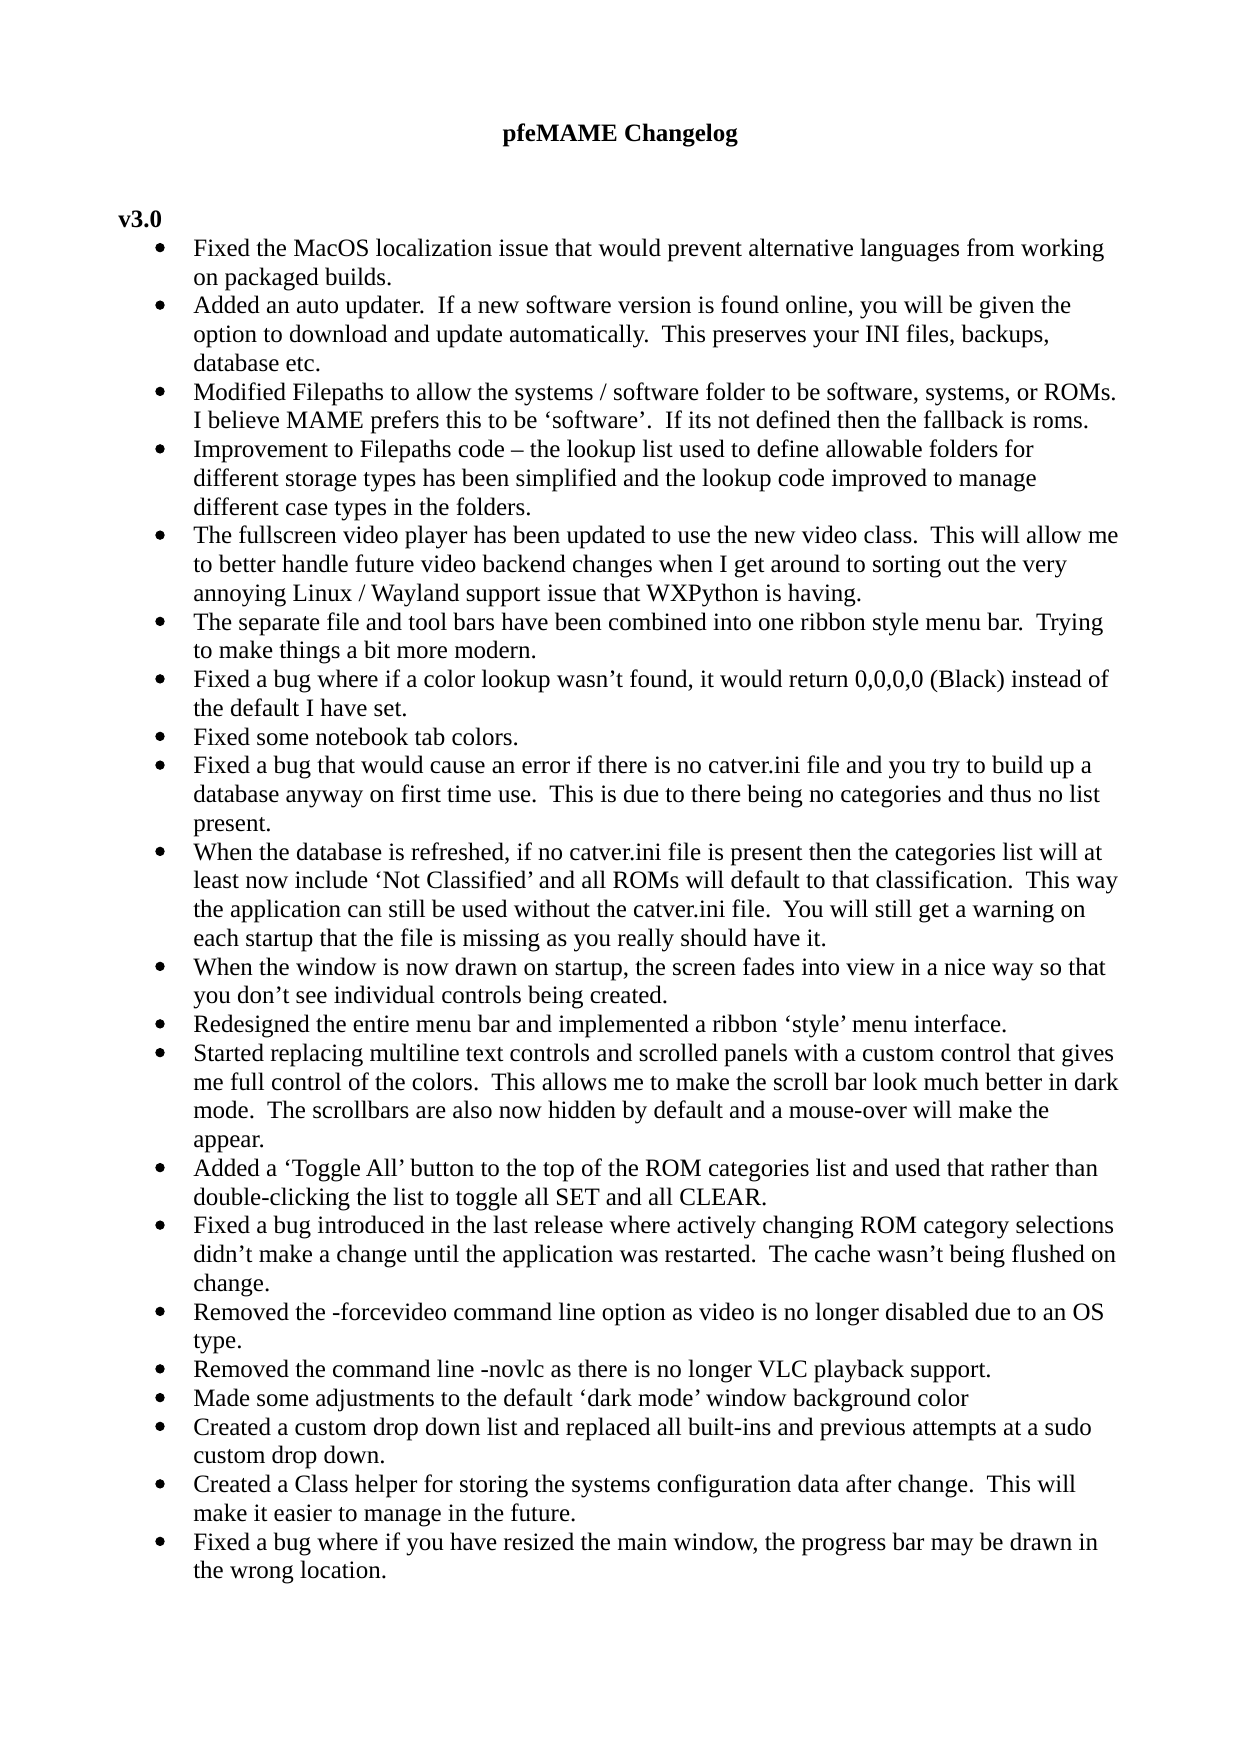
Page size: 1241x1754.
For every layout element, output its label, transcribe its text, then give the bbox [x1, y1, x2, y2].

list When the database is refreshed, if no catver.ini file is present then the categories list will at least now include ‘Not Classified’ and all ROMs will default to that classification. This way the application can still be used without the catver.ini file. You will still get a warning on each startup that the file is missing as you really should have it. [156, 837, 1122, 952]
list Fixed a bug that would cause an error if there is no catver.ini file and you try to build up a database anyway on first time use. This is due to there being no categories and thus no list present. [156, 751, 1122, 837]
list The separate file and tool bars have been combined into one ribbon style menu bar. Trying to make things a bit more modern. [156, 607, 1122, 664]
list Made some adjustments to the default ‘dark mode’ window background color [156, 1383, 1122, 1412]
list Created a Class helper for storing the systems configuration data after change. This will make it easier to manage in the future. [156, 1469, 1122, 1527]
list Redesigned the entire menu bar and implemented a ribbon ‘style’ menu interface. [156, 1009, 1122, 1038]
list Added an auto updater. If a new software version is found online, you will be given the option to download and update automatically. This preserves your INI files, backups, database etc. [156, 291, 1122, 377]
list When the window is now drawn on startup, the screen fades into view in a nice way so that you don’t see individual controls being created. [156, 952, 1122, 1009]
text v3.0 [118, 204, 1122, 233]
text pfeMAME Changelog [118, 118, 1122, 147]
list Started replacing multiline text controls and scrolled panels with a custom control that gives me full control of the colors. This allows me to make the scroll bar look much better in dark mode. The scrollbars are also now hidden by default and a mouse-over will make the appear. [156, 1038, 1122, 1153]
list Fixed a bug where if you have resized the main window, the progress bar may be drawn in the wrong location. [156, 1527, 1122, 1584]
list Removed the command line -novlc as there is no longer VLC playback support. [156, 1354, 1122, 1383]
list Fixed a bug where if a color lookup wasn’t found, it would return 0,0,0,0 (Black) instead of the default I have set. [156, 664, 1122, 722]
list Removed the -forcevideo command line option as video is no longer disabled due to an OS type. [156, 1297, 1122, 1354]
list Improvement to Filepaths code – the lookup list used to define allowable folders for different storage types has been simplified and the lookup code improved to manage different case types in the folders. [156, 434, 1122, 521]
list Fixed the MacOS localization issue that would prevent alternative languages from working on packaged builds. [156, 233, 1122, 291]
list The fullscreen video player has been updated to use the new video class. This will allow me to better handle future video backend changes when I get around to sorting out the very annoying Linux / Wayland support issue that WXPython is having. [156, 521, 1122, 607]
list Added a ‘Toggle All’ button to the top of the ROM categories list and used that rather than double-clicking the list to toggle all SET and all CLEAR. [156, 1153, 1122, 1211]
list Fixed a bug introduced in the last release where actively changing ROM category selections didn’t make a change until the application was restarted. The cache wasn’t being flushed on change. [156, 1211, 1122, 1297]
list Created a custom drop down list and replaced all built-ins and previous attempts at a sudo custom drop down. [156, 1412, 1122, 1469]
list Fixed some notebook tab colors. [156, 722, 1122, 751]
list Modified Filepaths to allow the systems / software folder to be software, systems, or ROMs. I believe MAME prefers this to be ‘software’. If its not defined then the fallback is roms. [156, 377, 1122, 434]
